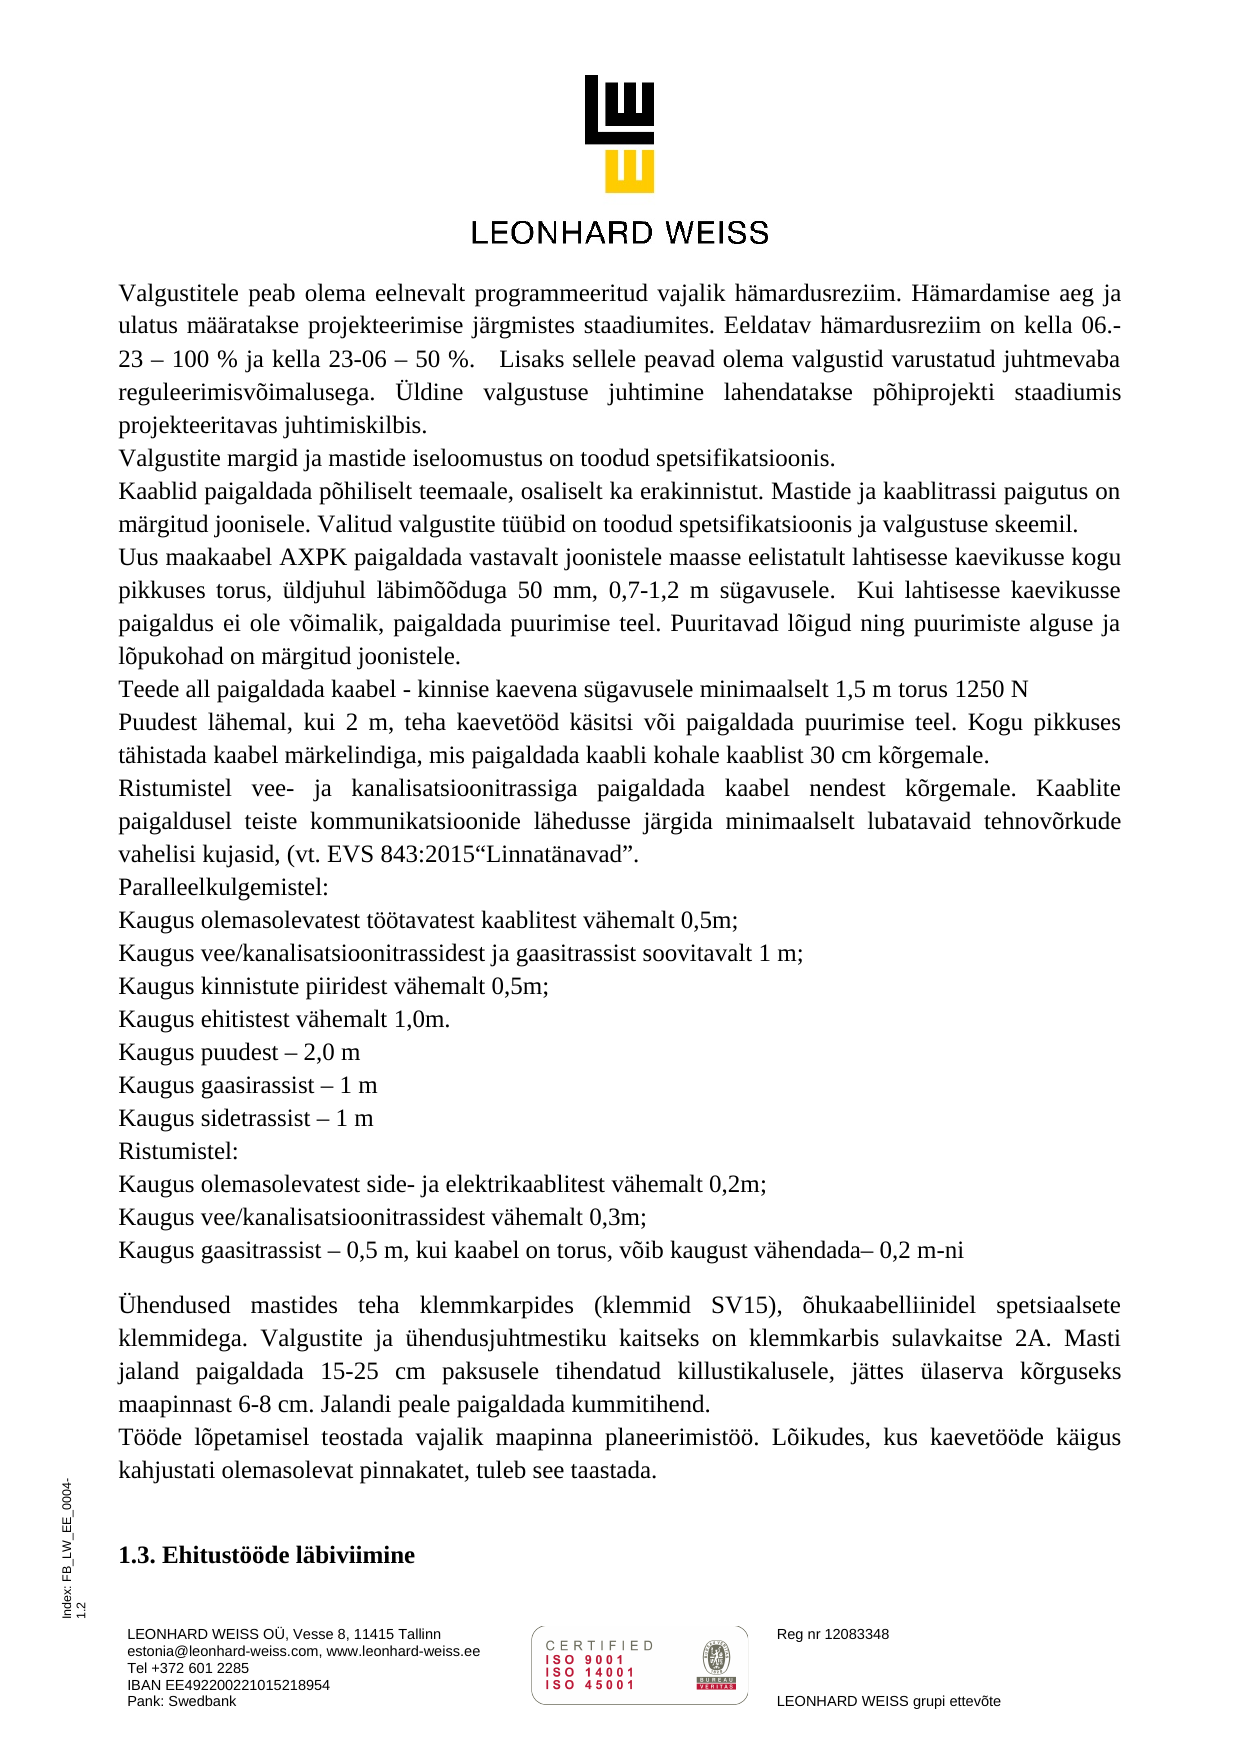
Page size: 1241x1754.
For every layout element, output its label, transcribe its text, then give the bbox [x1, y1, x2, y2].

text Uus maakaabel AXPK paigaldada vastavalt joonistele maasse eelistatult lahtisesse kaevikusse kogu pikkuses torus, üldjuhul läbimõõduga 50 mm, 0,7-1,2 m sügavusele. Kui lahtisesse kaevikusse paigaldus ei ole võimalik, paigaldada puurimise teel. Puuritavad lõigud ning puurimiste alguse ja lõpukohad on märgitud joonistele. [118, 542, 1122, 669]
text Kaugus gaasirassist – 1 m [118, 1070, 1175, 1099]
text Kaugus puudest – 2,0 m [118, 1037, 1175, 1066]
text Ühendused mastides teha klemmkarpides (klemmid SV15), õhukaabelliinidel spetsiaalsete klemmidega. Valgustite ja ühendusjuhtmestiku kaitseks on klemmkarbis sulavkaitse 2A. Masti jaland paigaldada 15-25 cm paksusele tihendatud killustikalusele, jättes ülaserva kõrguseks maapinnast 6-8 cm. Jalandi peale paigaldada kummitihend. [118, 1290, 1122, 1418]
text Paralleelkulgemistel: [118, 872, 1175, 901]
text Kaugus olemasolevatest töötavatest kaablitest vähemalt 0,5m; [118, 905, 1175, 934]
text Kaugus ehitistest vähemalt 1,0m. [118, 1004, 1175, 1033]
picture [531, 1626, 749, 1705]
text Kaugus vee/kanalisatsioonitrassidest ja gaasitrassist soovitavalt 1 m; [118, 938, 1175, 967]
text Ristumistel: [118, 1136, 1175, 1165]
text Kaugus gaasitrassist – 0,5 m, kui kaabel on torus, võib kaugust vähendada– 0,2 m-ni [118, 1235, 1175, 1264]
text Kaugus sidetrassist – 1 m [118, 1103, 1175, 1132]
text 1.3. Ehitustööde läbiviimine [118, 1541, 1122, 1569]
text Tööde lõpetamisel teostada vajalik maapinna planeerimistöö. Lõikudes, kus kaevetööde käigus kahjustati olemasolevat pinnakatet, tuleb see taastada. [118, 1422, 1122, 1484]
text Kaugus olemasolevatest side- ja elektrikaablitest vähemalt 0,2m; [118, 1169, 1175, 1198]
text Valgustitele peab olema eelnevalt programmeeritud vajalik hämardusreziim. Hämardamise aeg ja ulatus määratakse projekteerimise järgmistes staadiumites. Eeldatav hämardusreziim on kella 06.-23 – 100 % ja kella 23-06 – 50 %. Lisaks sellele peavad olema valgustid varustatud juhtmevaba reguleerimisvõimalusega. Üldine valgustuse juhtimine lahendatakse põhiprojekti staadiumis projekteeritavas juhtimiskilbis. [118, 278, 1122, 438]
text Valgustite margid ja mastide iseloomustus on toodud spetsifikatsioonis. [118, 443, 1122, 471]
text Kaugus kinnistute piiridest vähemalt 0,5m; [118, 971, 1175, 1000]
text Kaugus vee/kanalisatsioonitrassidest vähemalt 0,3m; [118, 1202, 1175, 1231]
text Kaablid paigaldada põhiliselt teemaale, osaliselt ka erakinnistut. Mastide ja kaablitrassi paigutus on märgitud joonisele. Valitud valgustite tüübid on toodud spetsifikatsioonis ja valgustuse skeemil. [118, 476, 1122, 537]
picture [472, 75, 768, 244]
text Ristumistel vee- ja kanalisatsioonitrassiga paigaldada kaabel nendest kõrgemale. Kaablite paigaldusel teiste kommunikatsioonide lähedusse järgida minimaalselt lubatavaid tehnovõrkude vahelisi kujasid, (vt. EVS 843:2015“Linnatänavad”. [118, 773, 1122, 868]
text Teede all paigaldada kaabel - kinnise kaevena sügavusele minimaalselt 1,5 m torus 1250 N [118, 674, 1122, 703]
text Puudest lähemal, kui 2 m, teha kaevetööd käsitsi või paigaldada puurimise teel. Kogu pikkuses tähistada kaabel märkelindiga, mis paigaldada kaabli kohale kaablist 30 cm kõrgemale. [118, 707, 1122, 769]
